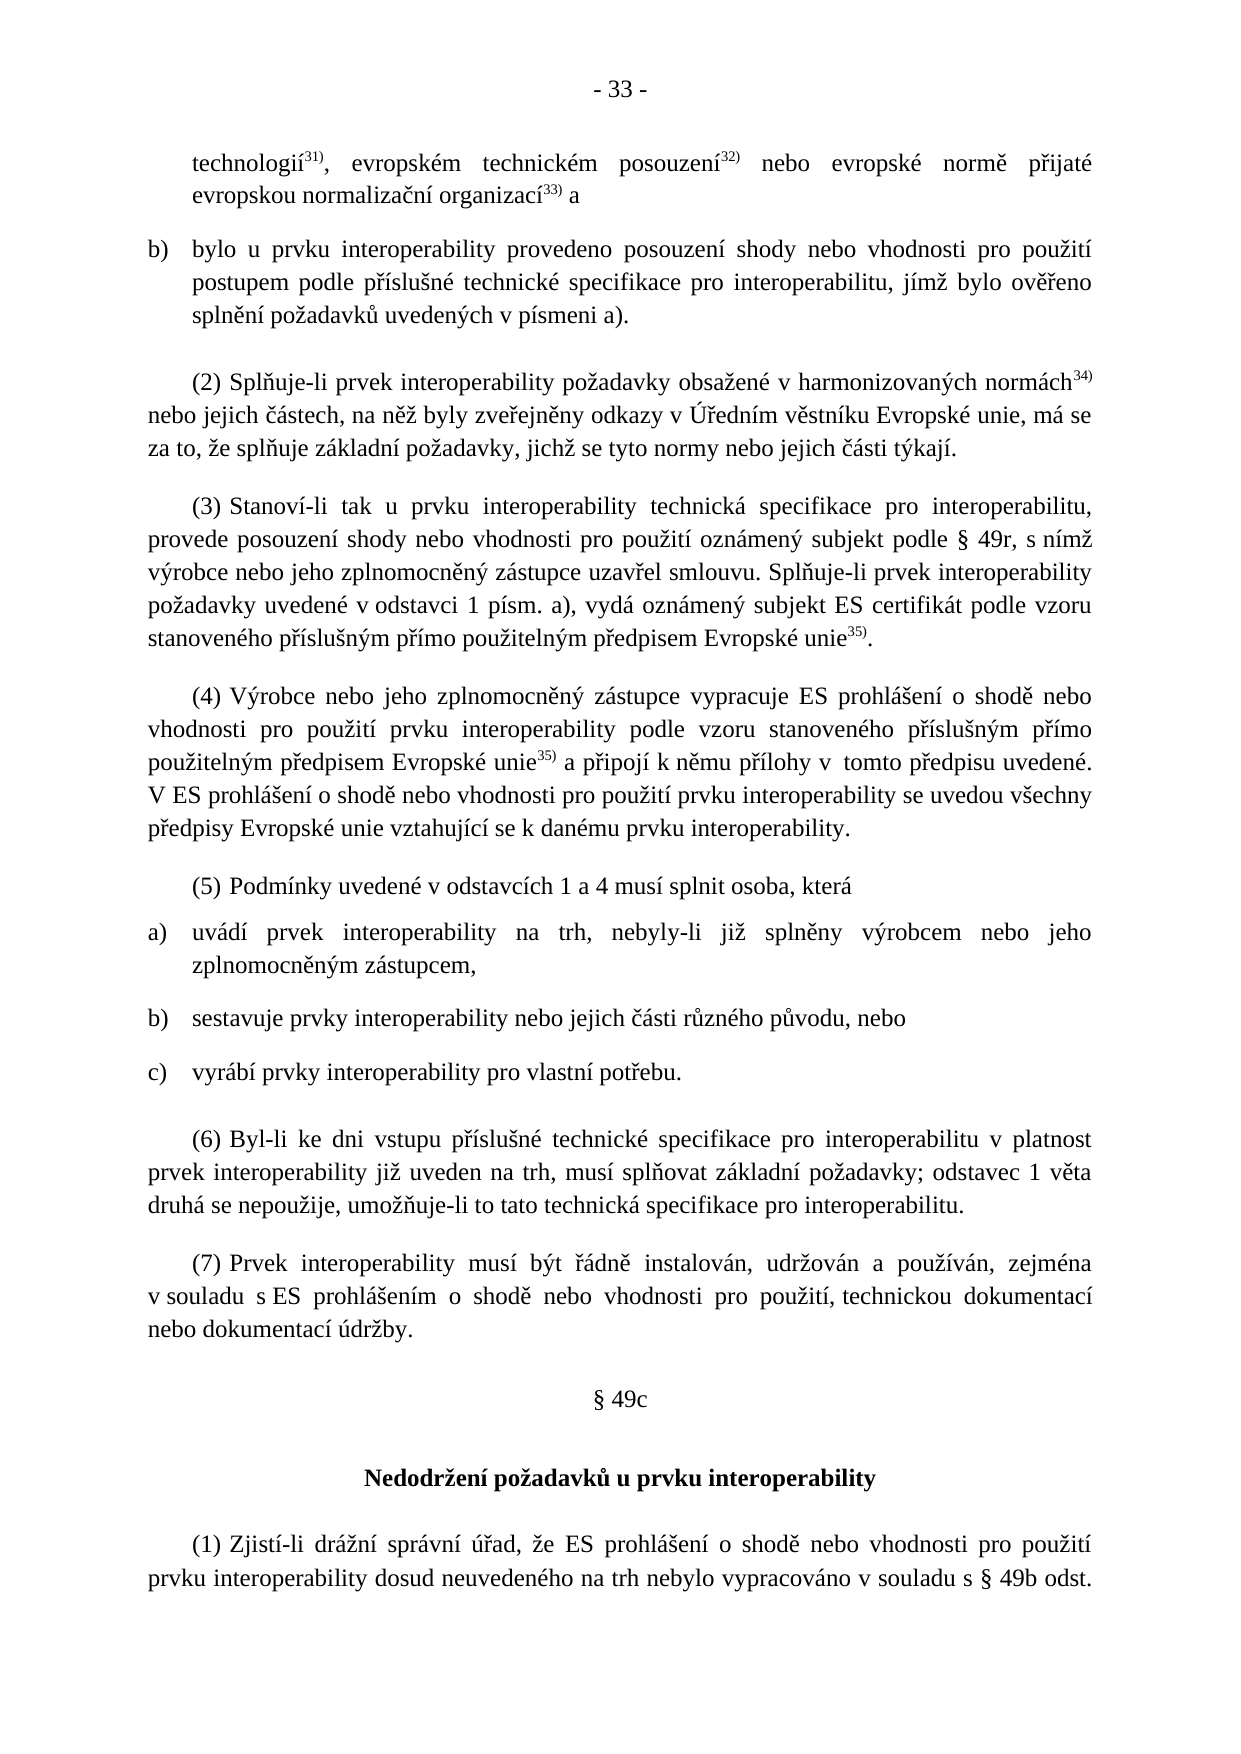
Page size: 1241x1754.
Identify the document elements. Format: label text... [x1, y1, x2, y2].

text Nedodržení požadavků u prvku interoperability [148, 1463, 1093, 1492]
text sestavuje prvky interoperability nebo jejich části různého původu, nebo [148, 1003, 1093, 1032]
text § 49c [148, 1384, 1093, 1413]
text Stanoví-li tak u prvku interoperability technická specifikace pro interoperabilitu, provede posouzení shody nebo vhodnosti pro použití oznámený subjekt podle § 49r, s nímž výrobce nebo jeho zplnomocněný zástupce uzavřel smlouvu. Splňuje-li prvek interoperability požadavky uvedené v odstavci 1 písm. a), vydá oznámený subjekt ES certifikát podle vzoru stanoveného příslušným přímo použitelným předpisem Evropské unie35). [148, 491, 1093, 652]
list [148, 1529, 1093, 1591]
text Byl-li ke dni vstupu příslušné technické specifikace pro interoperabilitu v platnost prvek interoperability již uveden na trh, musí splňovat základní požadavky; odstavec 1 věta druhá se nepoužije, umožňuje-li to tato technická specifikace pro interoperabilitu. [148, 1124, 1093, 1218]
text Výrobce nebo jeho zplnomocněný zástupce vypracuje ES prohlášení o shodě nebo vhodnosti pro použití prvku interoperability podle vzoru stanoveného příslušným přímo použitelným předpisem Evropské unie35) a připojí k němu přílohy v tomto předpisu uvedené. V ES prohlášení o shodě nebo vhodnosti pro použití prvku interoperability se uvedou všechny předpisy Evropské unie vztahující se k danému prvku interoperability. [148, 681, 1093, 842]
text Splňuje-li prvek interoperability požadavky obsažené v harmonizovaných normách34) nebo jejich částech, na něž byly zveřejněny odkazy v Úředním věstníku Evropské unie, má se za to, že splňuje základní požadavky, jichž se tyto normy nebo jejich části týkají. [148, 367, 1093, 462]
text Podmínky uvedené v odstavcích 1 a 4 musí splnit osoba, která [148, 871, 1093, 900]
text Prvek interoperability musí být řádně instalován, udržován a používán, zejména v souladu s ES prohlášením o shodě nebo vhodnosti pro použití, technickou dokumentací nebo dokumentací údržby. [148, 1248, 1093, 1343]
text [148, 148, 1093, 209]
text bylo u prvku interoperability provedeno posouzení shody nebo vhodnosti pro použití postupem podle příslušné technické specifikace pro interoperabilitu, jímž bylo ověřeno splnění požadavků uvedených v písmeni a). [148, 234, 1093, 329]
text uvádí prvek interoperability na trh, nebyly-li již splněny výrobcem nebo jeho zplnomocněným zástupcem, [148, 917, 1093, 978]
text vyrábí prvky interoperability pro vlastní potřebu. [148, 1057, 1093, 1086]
